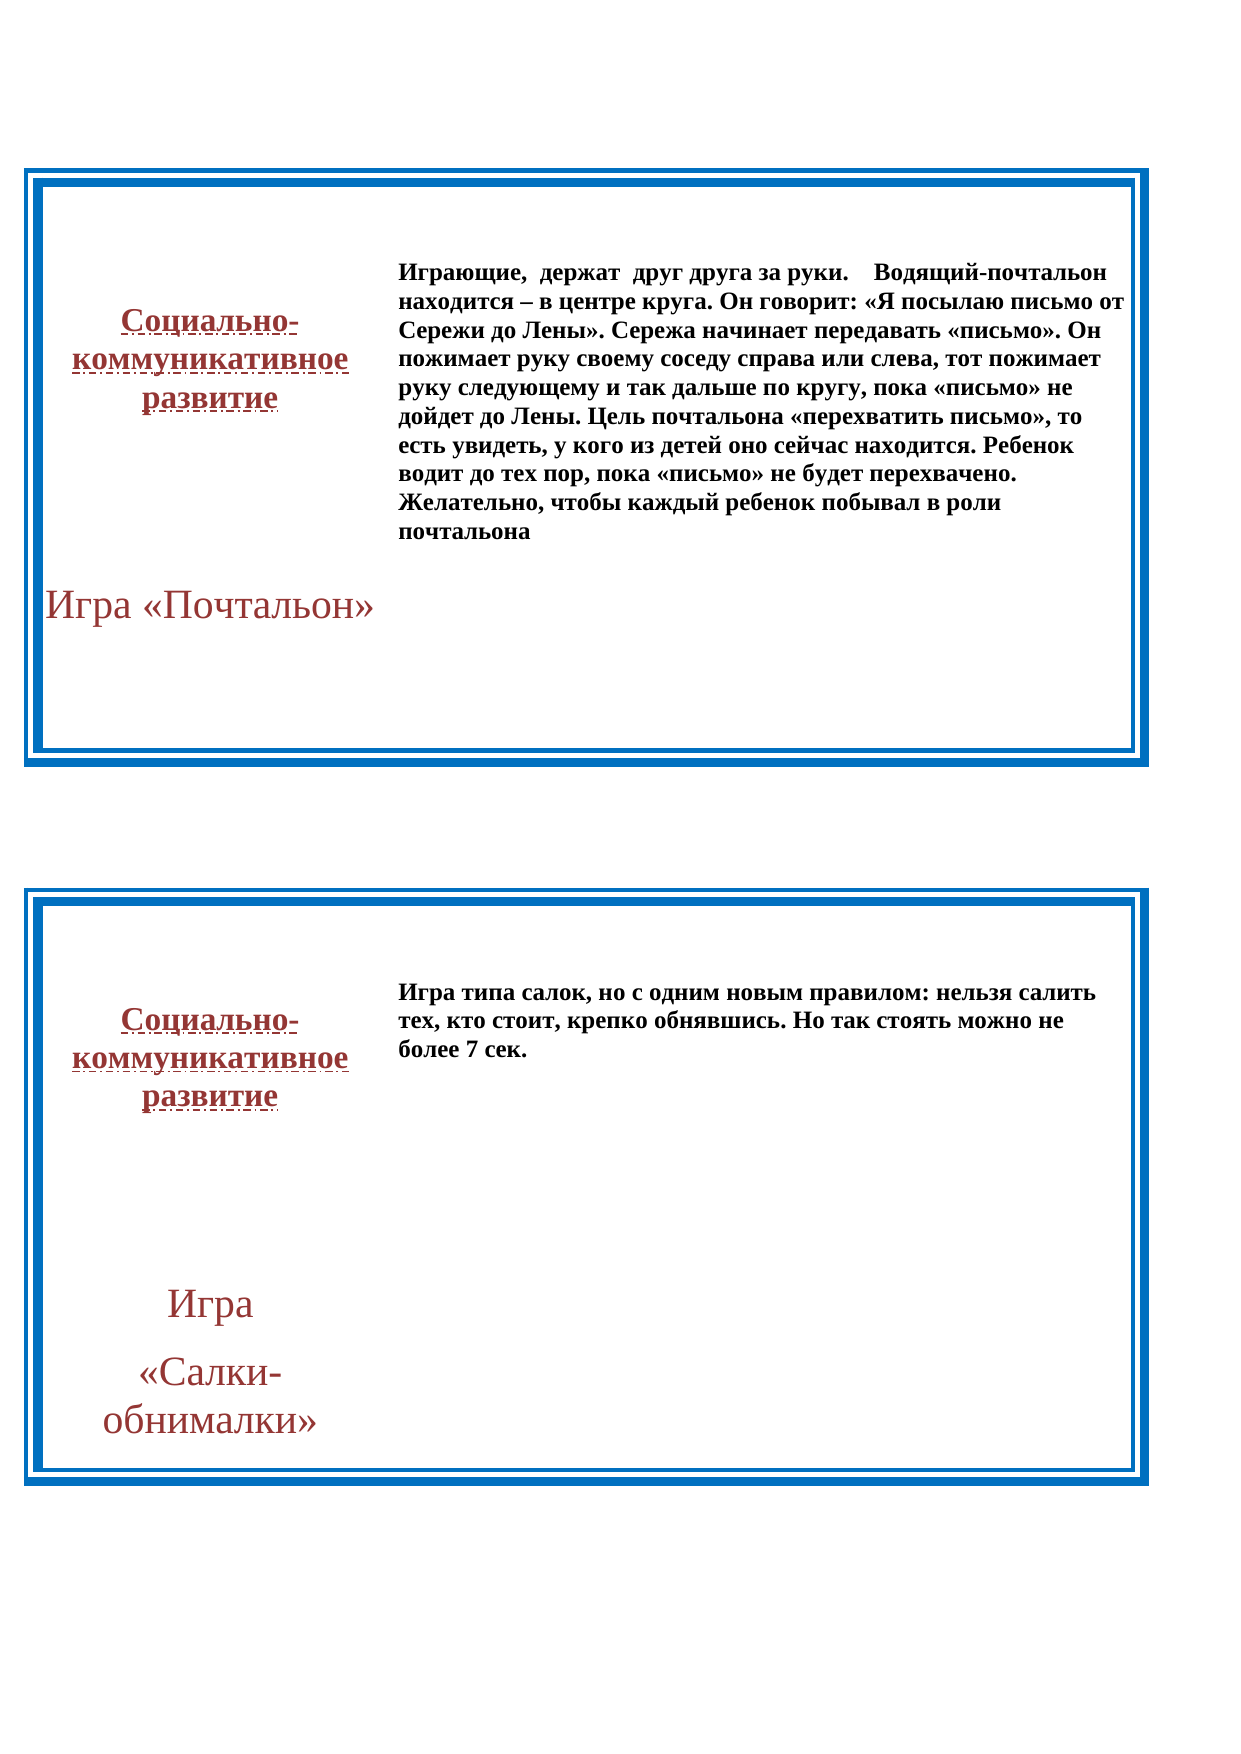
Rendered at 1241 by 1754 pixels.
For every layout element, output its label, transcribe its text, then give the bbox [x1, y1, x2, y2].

table_header Социально-коммуникативное развитие Игра «Почтальон» [43, 187, 387, 748]
table_header Играющие, держат друг друга за руки. Водящий-почтальон находится – в центре круга. Он говорит: «Я посылаю письмо от Сережи до Лены». Сережа начинает передавать «письмо». Он пожимает руку своему соседу справа или слева, тот пожимает руку следующему и так дальше по кругу, пока «письмо» не дойдет до Лены. Цель почтальона «перехватить письмо», то есть увидеть, у кого из детей оно сейчас находится. Ребенок водит до тех пор, пока «письмо» не будет перехвачено. Желательно, чтобы каждый ребенок побывал в роли почтальона [387, 173, 1140, 748]
table_header Социально-коммуникативное развитие Игра «Салки-обнималки» [43, 906, 387, 1468]
table_header Игра типа салок, но с одним новым правилом: нельзя салить тех, кто стоит, крепко обнявшись. Но так стоять можно не более 7 сек. [387, 892, 1140, 1468]
